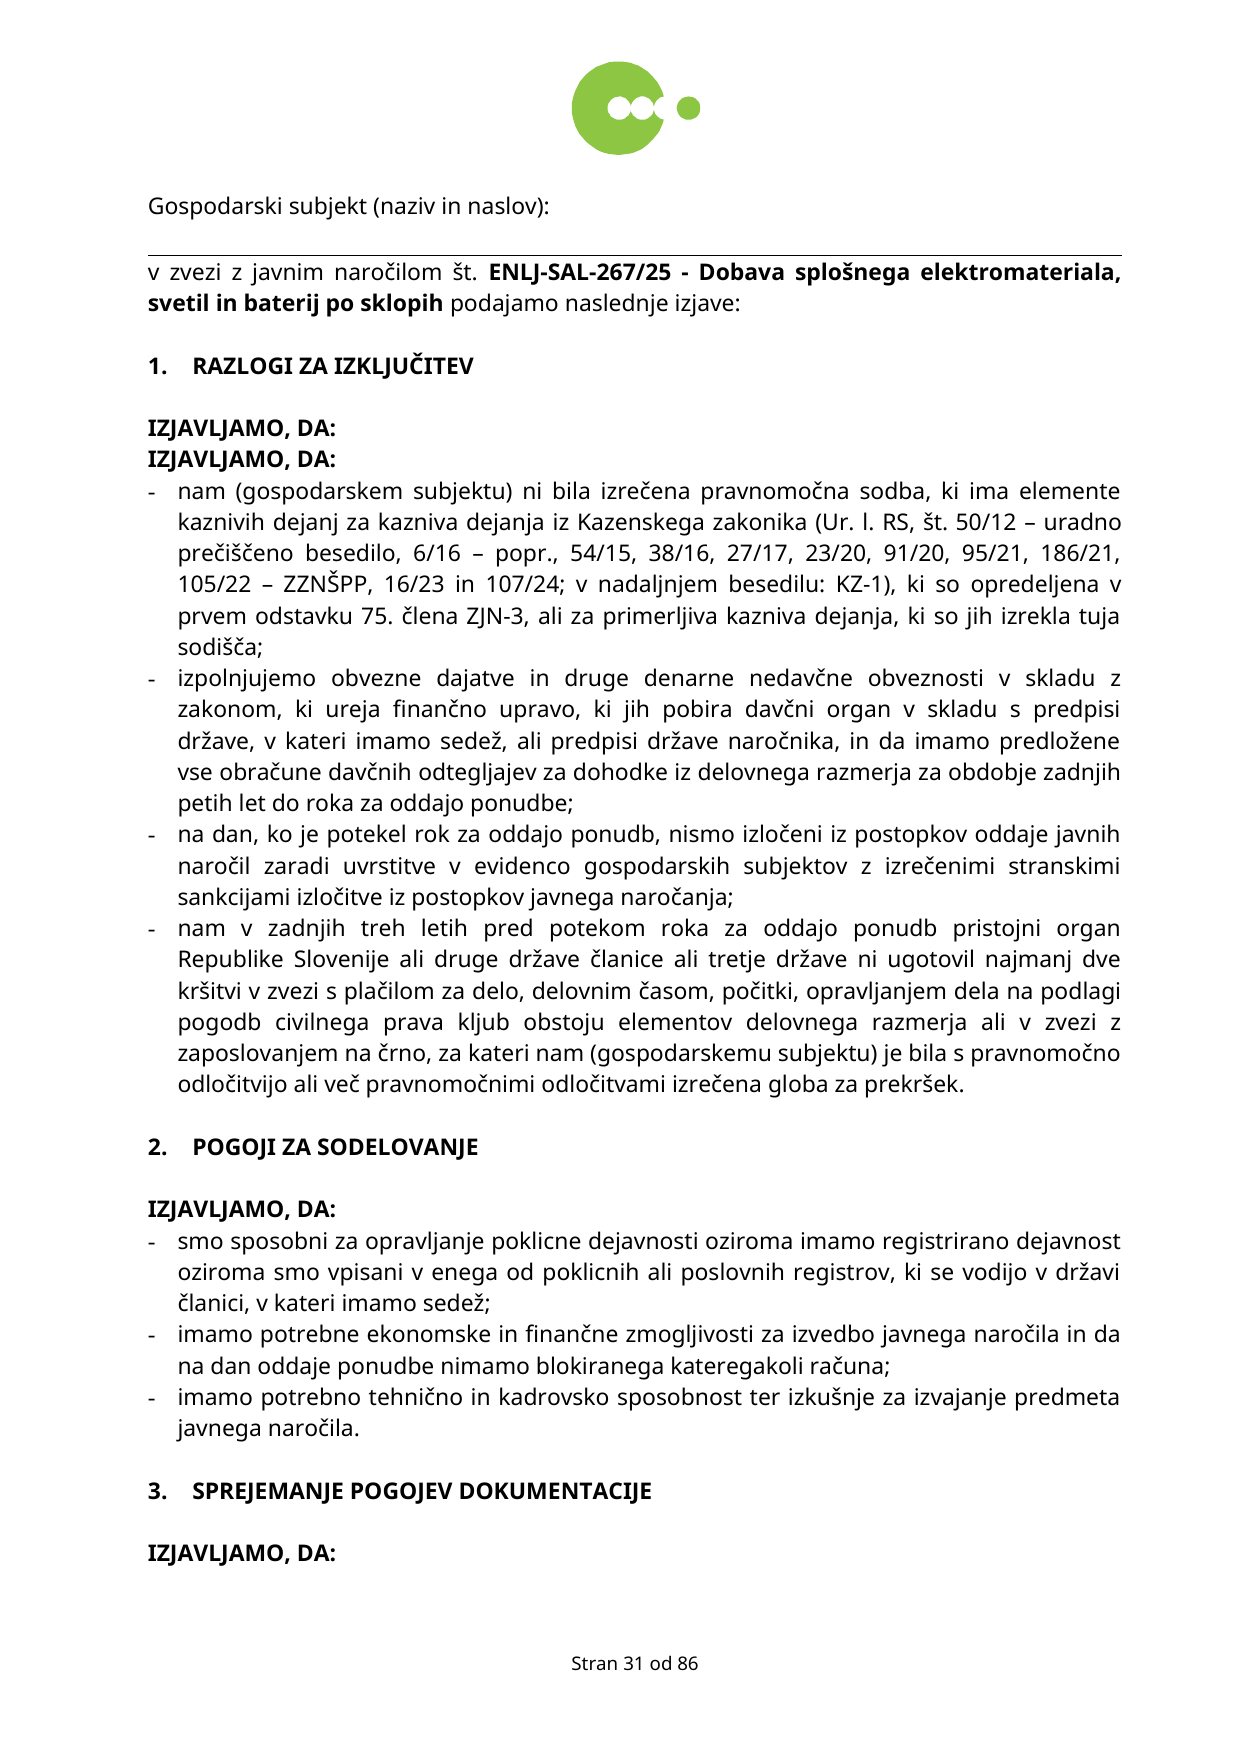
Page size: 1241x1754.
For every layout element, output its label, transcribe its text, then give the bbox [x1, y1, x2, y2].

text IZJAVLJAMO, DA: [148, 412, 1122, 443]
text v zvezi z javnim naročilom št. ENLJ-SAL-267/25 - Dobava splošnega elektromateriala, svetil in baterij po sklopih podajamo naslednje izjave: [148, 256, 1122, 318]
list na dan, ko je potekel rok za oddajo ponudb, nismo izločeni iz postopkov oddaje javnih naročil zaradi uvrstitve v evidenco gospodarskih subjektov z izrečenimi stranskimi sankcijami izločitve iz postopkov javnega naročanja; [148, 818, 1122, 912]
list RAZLOGI ZA IZKLJUČITEV [148, 350, 1122, 381]
list izpolnjujemo obvezne dajatve in druge denarne nedavčne obveznosti v skladu z zakonom, ki ureja finančno upravo, ki jih pobira davčni organ v skladu s predpisi države, v kateri imamo sedež, ali predpisi države naročnika, in da imamo predložene vse obračune davčnih odtegljajev za dohodke iz delovnega razmerja za obdobje zadnjih petih let do roka za oddajo ponudbe; [148, 662, 1122, 818]
text IZJAVLJAMO, DA: [148, 1193, 1122, 1225]
text IZJAVLJAMO, DA: [148, 443, 1122, 475]
list imamo potrebno tehnično in kadrovsko sposobnost ter izkušnje za izvajanje predmeta javnega naročila. [148, 1381, 1122, 1443]
list nam v zadnjih treh letih pred potekom roka za oddajo ponudb pristojni organ Republike Slovenije ali druge države članice ali tretje države ni ugotovil najmanj dve kršitvi v zvezi s plačilom za delo, delovnim časom, počitki, opravljanjem dela na podlagi pogodb civilnega prava kljub obstoju elementov delovnega razmerja ali v zvezi z zaposlovanjem na črno, za kateri nam (gospodarskemu subjektu) je bila s pravnomočno odločitvijo ali več pravnomočnimi odločitvami izrečena globa za prekršek. [148, 912, 1122, 1100]
list imamo potrebne ekonomske in finančne zmogljivosti za izvedbo javnega naročila in da na dan oddaje ponudbe nimamo blokiranega kateregakoli računa; [148, 1318, 1122, 1381]
list POGOJI ZA SODELOVANJE [148, 1131, 1122, 1162]
list SPREJEMANJE POGOJEV DOKUMENTACIJE [148, 1475, 1122, 1506]
list nam (gospodarskem subjektu) ni bila izrečena pravnomočna sodba, ki ima elemente kaznivih dejanj za kazniva dejanja iz Kazenskega zakonika (Ur. l. RS, št. 50/12 – uradno prečiščeno besedilo, 6/16 – popr., 54/15, 38/16, 27/17, 23/20, 91/20, 95/21, 186/21, 105/22 – ZZNŠPP, 16/23 in 107/24; v nadaljnjem besedilu: KZ-1), ki so opredeljena v prvem odstavku 75. člena ZJN-3, ali za primerljiva kazniva dejanja, ki so jih izrekla tuja sodišča; [148, 475, 1122, 662]
text Gospodarski subjekt (naziv in naslov): [148, 190, 1122, 222]
list smo sposobni za opravljanje poklicne dejavnosti oziroma imamo registrirano dejavnost oziroma smo vpisani v enega od poklicnih ali poslovnih registrov, ki se vodijo v državi članici, v kateri imamo sedež; [148, 1225, 1122, 1318]
text IZJAVLJAMO, DA: [148, 1537, 1122, 1568]
